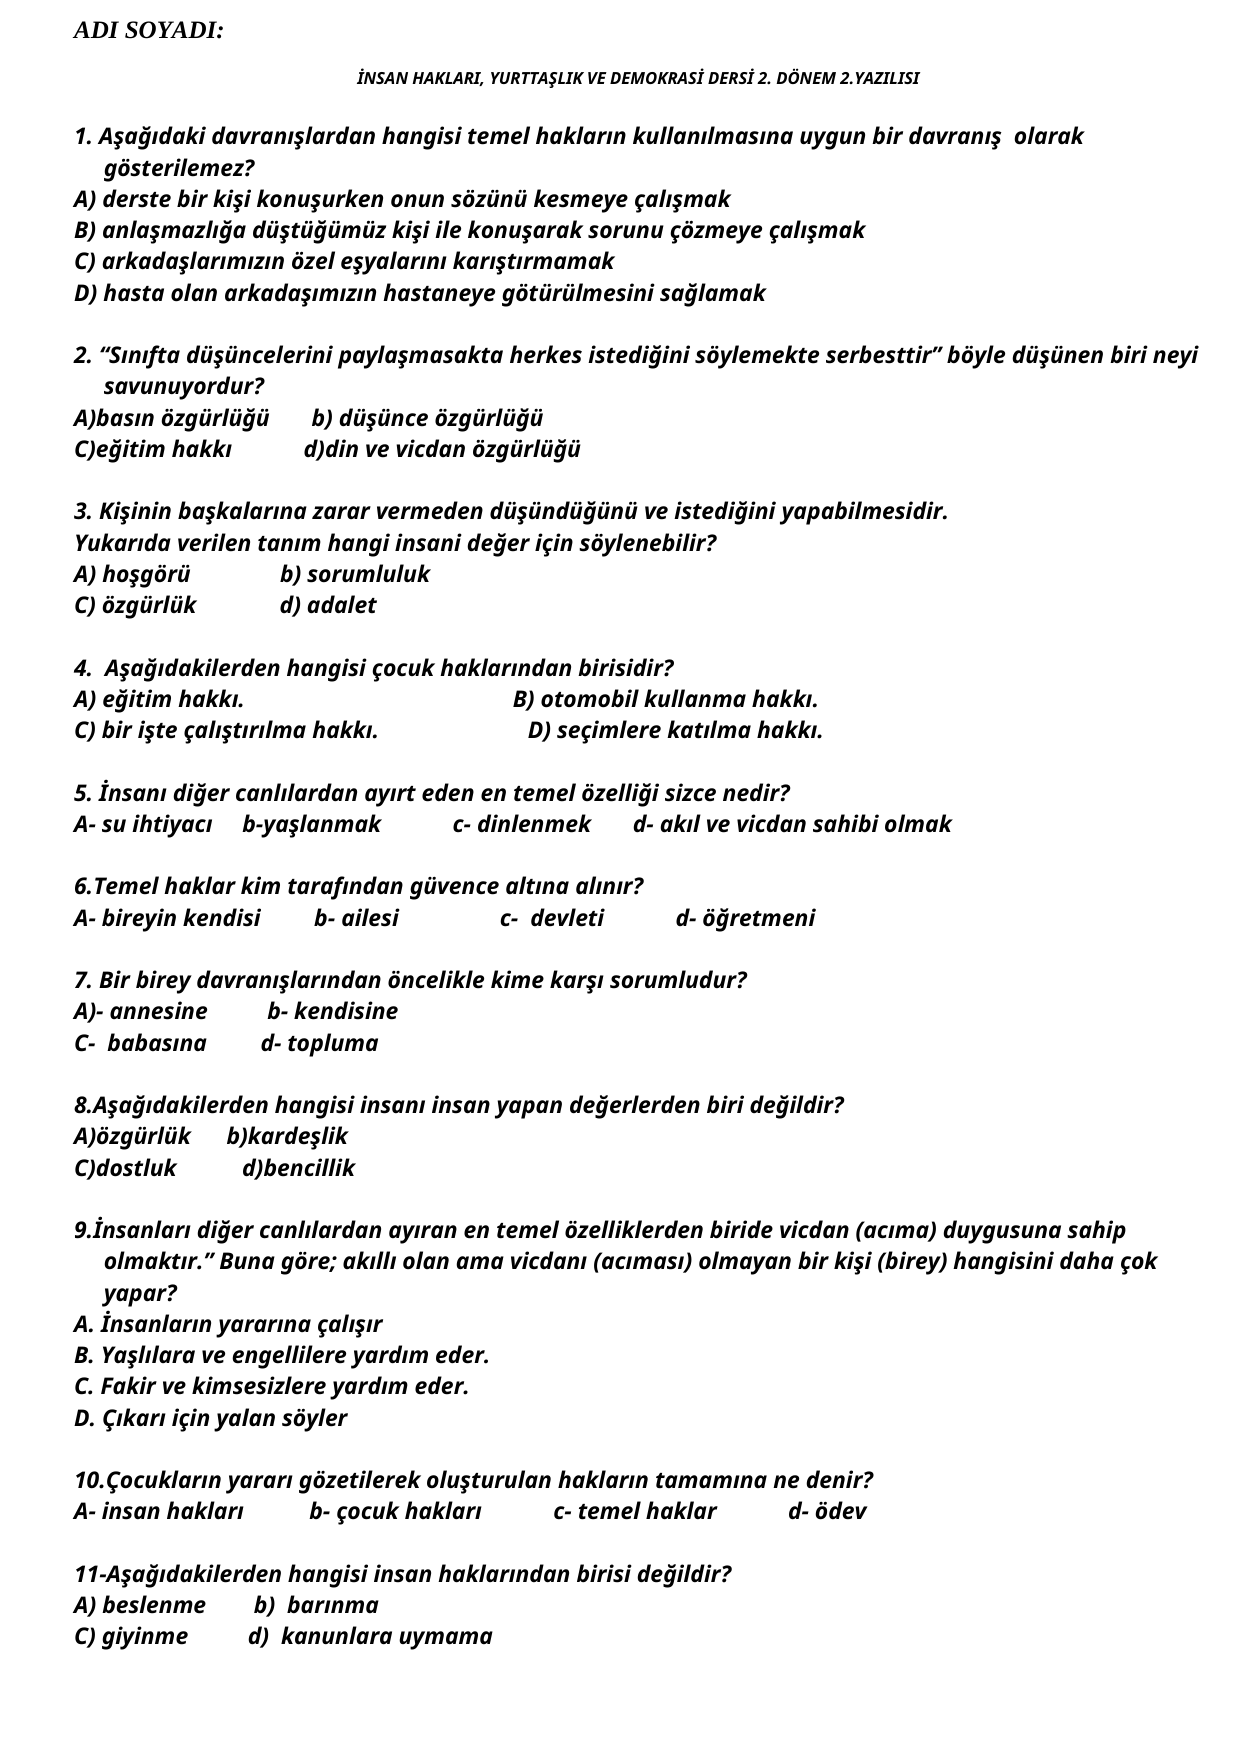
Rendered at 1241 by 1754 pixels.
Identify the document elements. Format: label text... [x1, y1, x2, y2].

text 5. İnsanı diğer canlılardan ayırt eden en temel özelliği sizce nedir? [74, 776, 1203, 808]
text B. Yaşlılara ve engellilere yardım eder. [74, 1339, 1203, 1370]
text A) beslenme b) barınma [74, 1589, 1203, 1620]
text Yukarıda verilen tanım hangi insani değer için söylenebilir? [74, 526, 1203, 558]
text İNSAN HAKLARI, YURTTAŞLIK VE DEMOKRASİ DERSİ 2. DÖNEM 2.YAZILISI [74, 66, 1203, 89]
text D. Çıkarı için yalan söyler [74, 1401, 1203, 1433]
text A)basın özgürlüğü b) düşünce özgürlüğü [74, 401, 1203, 433]
text A)- annesine b- kendisine [74, 995, 1203, 1026]
text 9.İnsanları diğer canlılardan ayıran en temel özelliklerden biride vicdan (acıma) duygusuna sahip olmaktır.” Buna göre; akıllı olan ama vicdanı (acıması) olmayan bir kişi (birey) hangisini daha çok yapar? [74, 1214, 1203, 1308]
text 3. Kişinin başkalarına zarar vermeden düşündüğünü ve istediğini yapabilmesidir. [74, 495, 1203, 526]
text C)dostluk d)bencillik [74, 1151, 1203, 1183]
text C) özgürlük d) adalet [74, 589, 1203, 620]
text 4. Aşağıdakilerden hangisi çocuk haklarından birisidir? [74, 651, 1203, 683]
text B) anlaşmazlığa düştüğümüz kişi ile konuşarak sorunu çözmeye çalışmak [74, 214, 1203, 245]
text 2. “Sınıfta düşüncelerini paylaşmasakta herkes istediğini söylemekte serbesttir” böyle düşünen biri neyi savunuyordur? [74, 339, 1203, 401]
text A) derste bir kişi konuşurken onun sözünü kesmeye çalışmak [74, 183, 1203, 214]
text 7. Bir birey davranışlarından öncelikle kime karşı sorumludur? [74, 964, 1203, 995]
text 10.Çocukların yararı gözetilerek oluşturulan hakların tamamına ne denir? [74, 1464, 1203, 1495]
text A- su ihtiyacı b-yaşlanmak c- dinlenmek d- akıl ve vicdan sahibi olmak [74, 808, 1203, 839]
text C- babasına d- topluma [74, 1026, 1203, 1058]
text C)eğitim hakkı d)din ve vicdan özgürlüğü [74, 433, 1203, 464]
text A) eğitim hakkı. B) otomobil kullanma hakkı. [74, 683, 1203, 714]
text 6.Temel haklar kim tarafından güvence altına alınır? [74, 870, 1203, 901]
text 1. Aşağıdaki davranışlardan hangisi temel hakların kullanılmasına uygun bir davranış olarak gösterilemez? [74, 120, 1203, 183]
text C) arkadaşlarımızın özel eşyalarını karıştırmamak [74, 245, 1203, 276]
text 8.Aşağıdakilerden hangisi insanı insan yapan değerlerden biri değildir? [74, 1089, 1203, 1120]
text C) giyinme d) kanunlara uymama [74, 1620, 1203, 1651]
text A- insan hakları b- çocuk hakları c- temel haklar d- ödev [74, 1495, 1203, 1526]
text D) hasta olan arkadaşımızın hastaneye götürülmesini sağlamak [74, 276, 1203, 308]
text A) hoşgörü b) sorumluluk [74, 558, 1203, 589]
text A. İnsanların yararına çalışır [74, 1308, 1203, 1339]
text A)özgürlük b)kardeşlik [74, 1120, 1203, 1151]
text C) bir işte çalıştırılma hakkı. D) seçimlere katılma hakkı. [74, 714, 1203, 745]
text A- bireyin kendisi b- ailesi c- devleti d- öğretmeni [74, 901, 1203, 933]
text 11-Aşağıdakilerden hangisi insan haklarından birisi değildir? [74, 1558, 1203, 1589]
text C. Fakir ve kimsesizlere yardım eder. [74, 1370, 1203, 1401]
